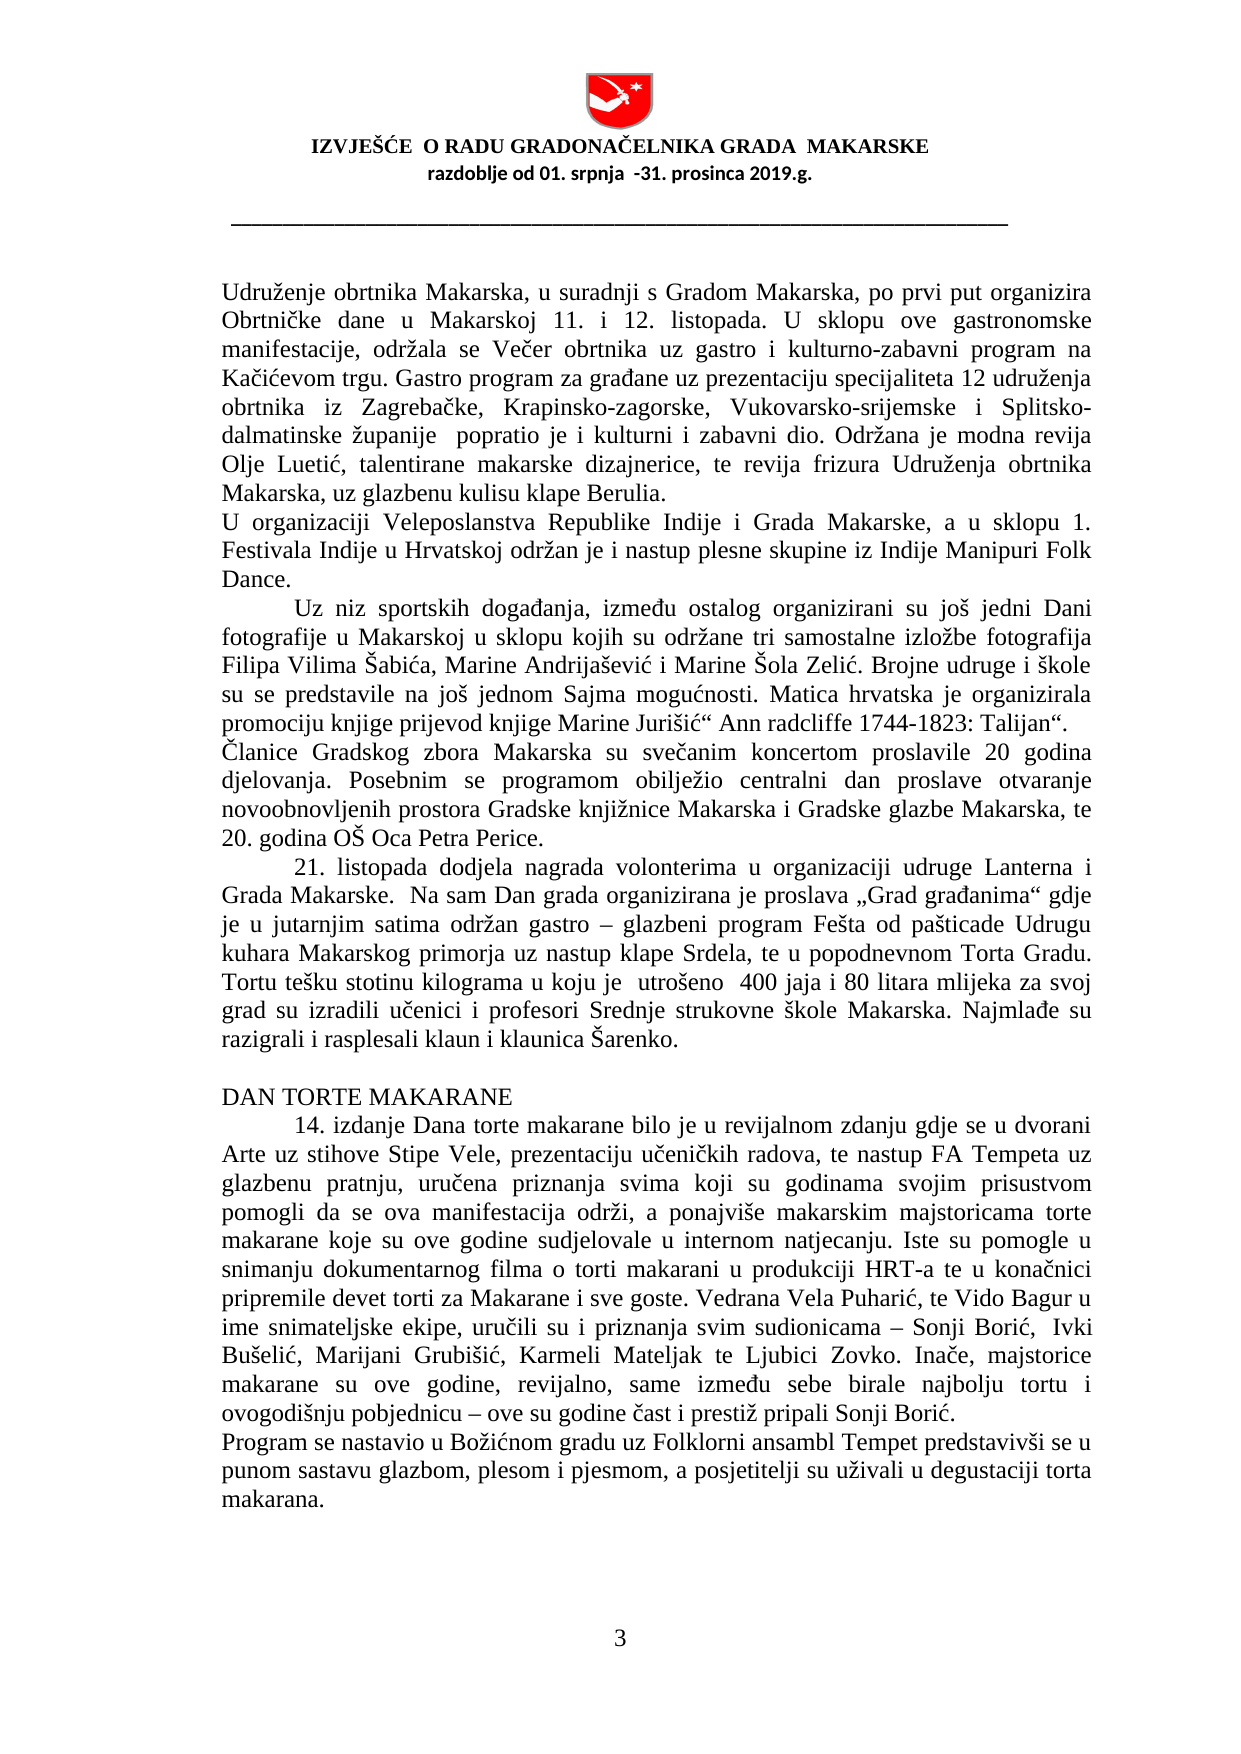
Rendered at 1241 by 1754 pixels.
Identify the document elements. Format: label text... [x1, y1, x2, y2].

list U organizaciji Veleposlanstva Republike Indije i Grada Makarske, a u sklopu 1. Festivala Indije u Hrvatskoj održan je i nastup plesne skupine iz Indije Manipuri Folk Dance. [221, 507, 1093, 593]
list Uz niz sportskih događanja, između ostalog organizirani su još jedni Dani fotografije u Makarskoj u sklopu kojih su održane tri samostalne izložbe fotografija Filipa Vilima Šabića, Marine Andrijašević i Marine Šola Zelić. Brojne udruge i škole su se predstavile na još jednom Sajma mogućnosti. Matica hrvatska je organizirala promociju knjige prijevod knjige Marine Jurišić“ Ann radcliffe 1744-1823: Talijan“. [221, 593, 1093, 737]
list Program se nastavio u Božićnom gradu uz Folklorni ansambl Tempet predstavivši se u punom sastavu glazbom, plesom i pjesmom, a posjetitelji su uživali u degustaciji torta makarana. [221, 1427, 1093, 1513]
picture [582, 73, 658, 132]
list Članice Gradskog zbora Makarska su svečanim koncertom proslavile 20 godina djelovanja. Posebnim se programom obilježio centralni dan proslave otvaranje novoobnovljenih prostora Gradske knjižnice Makarska i Gradske glazbe Makarska, te 20. godina OŠ Oca Petra Perice. [221, 737, 1093, 852]
list DAN TORTE MAKARANE [221, 1082, 1093, 1110]
list 14. izdanje Dana torte makarane bilo je u revijalnom zdanju gdje se u dvorani Arte uz stihove Stipe Vele, prezentaciju učeničkih radova, te nastup FA Tempeta uz glazbenu pratnju, uručena priznanja svima koji su godinama svojim prisustvom pomogli da se ova manifestacija održi, a ponajviše makarskim majstoricama torte makarane koje su ove godine sudjelovale u internom natjecanju. Iste su pomogle u snimanju dokumentarnog filma o torti makarani u produkciji HRT-a te u konačnici pripremile devet torti za Makarane i sve goste. Vedrana Vela Puharić, te Vido Bagur u ime snimateljske ekipe, uručili su i priznanja svim sudionicama – Sonji Borić, Ivki Bušelić, Marijani Grubišić, Karmeli Mateljak te Ljubici Zovko. Inače, majstorice makarane su ove godine, revijalno, same između sebe birale najbolju tortu i ovogodišnju pobjednicu – ove su godine čast i prestiž pripali Sonji Borić. [221, 1110, 1093, 1427]
list Udruženje obrtnika Makarska, u suradnji s Gradom Makarska, po prvi put organizira Obrtničke dane u Makarskoj 11. i 12. listopada. U sklopu ove gastronomske manifestacije, održala se Večer obrtnika uz gastro i kulturno-zabavni program na Kačićevom trgu. Gastro program za građane uz prezentaciju specijaliteta 12 udruženja obrtnika iz Zagrebačke, Krapinsko-zagorske, Vukovarsko-srijemske i Splitsko-dalmatinske županije popratio je i kulturni i zabavni dio. Održana je modna revija Olje Luetić, talentirane makarske dizajnerice, te revija frizura Udruženja obrtnika Makarska, uz glazbenu kulisu klape Berulia. [221, 277, 1093, 507]
list 21. listopada dodjela nagrada volonterima u organizaciji udruge Lanterna i Grada Makarske. Na sam Dan grada organizirana je proslava „Grad građanima“ gdje je u jutarnjim satima održan gastro – glazbeni program Fešta od pašticade Udrugu kuhara Makarskog primorja uz nastup klape Srdela, te u popodnevnom Torta Gradu. Tortu tešku stotinu kilograma u koju je utrošeno 400 jaja i 80 litara mlijeka za svoj grad su izradili učenici i profesori Srednje strukovne škole Makarska. Najmlađe su razigrali i rasplesali klaun i klaunica Šarenko. [221, 852, 1093, 1053]
